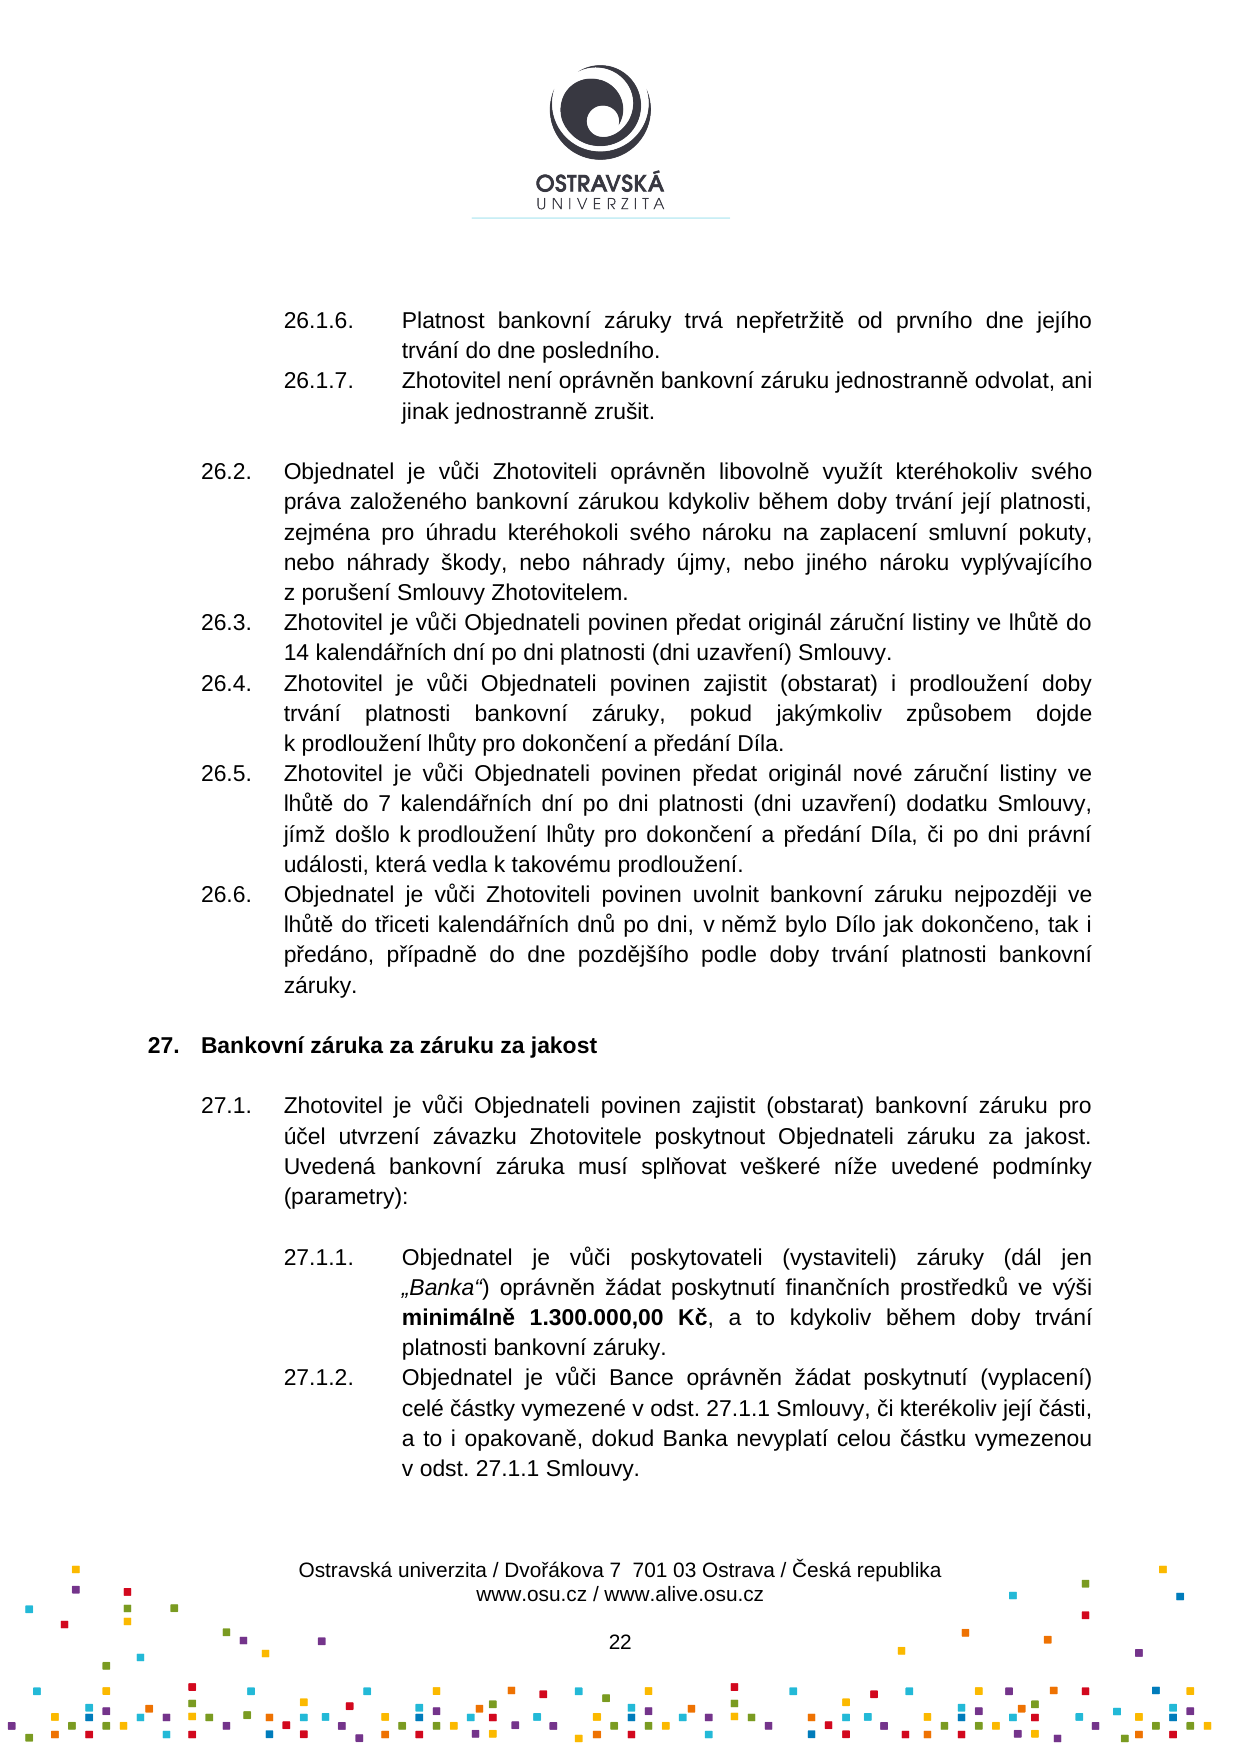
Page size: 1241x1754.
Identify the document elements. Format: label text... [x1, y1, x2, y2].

subtitle Bankovní záruka za záruku za jakost [148, 1032, 1092, 1058]
list Zhotovitel je vůči Objednateli povinen předat originál záruční listiny ve lhůtě do 14 kalendářních dní po dni platnosti (dni uzavření) Smlouvy. [201, 609, 1092, 666]
list Objednatel je vůči poskytovateli (vystaviteli) záruky (dál jen „Banka“) oprávněn žádat poskytnutí finančních prostředků ve výši minimálně 1.300.000,00 Kč, a to kdykoliv během doby trvání platnosti bankovní záruky. [283, 1243, 1092, 1361]
list Objednatel je vůči Zhotoviteli oprávněn libovolně využít kteréhokoliv svého práva založeného bankovní zárukou kdykoliv během doby trvání její platnosti, zejména pro úhradu kteréhokoli svého nároku na zaplacení smluvní pokuty, nebo náhrady škody, nebo náhrady újmy, nebo jiného nároku vyplývajícího z porušení Smlouvy Zhotovitelem. [201, 458, 1092, 605]
list Zhotovitel je vůči Objednateli povinen zajistit (obstarat) bankovní záruku pro účel utvrzení závazku Zhotovitele poskytnout Objednateli záruku za jakost. Uvedená bankovní záruka musí splňovat veškeré níže uvedené podmínky (parametry): [201, 1092, 1092, 1209]
list Zhotovitel je vůči Objednateli povinen zajistit (obstarat) i prodloužení doby trvání platnosti bankovní záruky, pokud jakýmkoliv způsobem dojde k prodloužení lhůty pro dokončení a předání Díla. [201, 669, 1092, 756]
list Zhotovitel je vůči Objednateli povinen předat originál nové záruční listiny ve lhůtě do 7 kalendářních dní po dni platnosti (dni uzavření) dodatku Smlouvy, jímž došlo k prodloužení lhůty pro dokončení a předání Díla, či po dni právní události, která vedla k takovému prodloužení. [201, 760, 1092, 877]
picture [0, 0, 1221, 1754]
list Platnost bankovní záruky trvá nepřetržitě od prvního dne jejího trvání do dne posledního. [283, 307, 1092, 364]
list Objednatel je vůči Zhotoviteli povinen uvolnit bankovní záruku nejpozději ve lhůtě do třiceti kalendářních dnů po dni, v němž bylo Dílo jak dokončeno, tak i předáno, případně do dne pozdějšího podle doby trvání platnosti bankovní záruky. [201, 881, 1092, 998]
list Zhotovitel není oprávněn bankovní záruku jednostranně odvolat, ani jinak jednostranně zrušit. [283, 367, 1092, 424]
list Objednatel je vůči Bance oprávněn žádat poskytnutí (vyplacení) celé částky vymezené v odst. 27.1.1 Smlouvy, či kterékoliv její části, a to i opakovaně, dokud Banka nevyplatí celou částku vymezenou v odst. 27.1.1 Smlouvy. [283, 1364, 1092, 1481]
